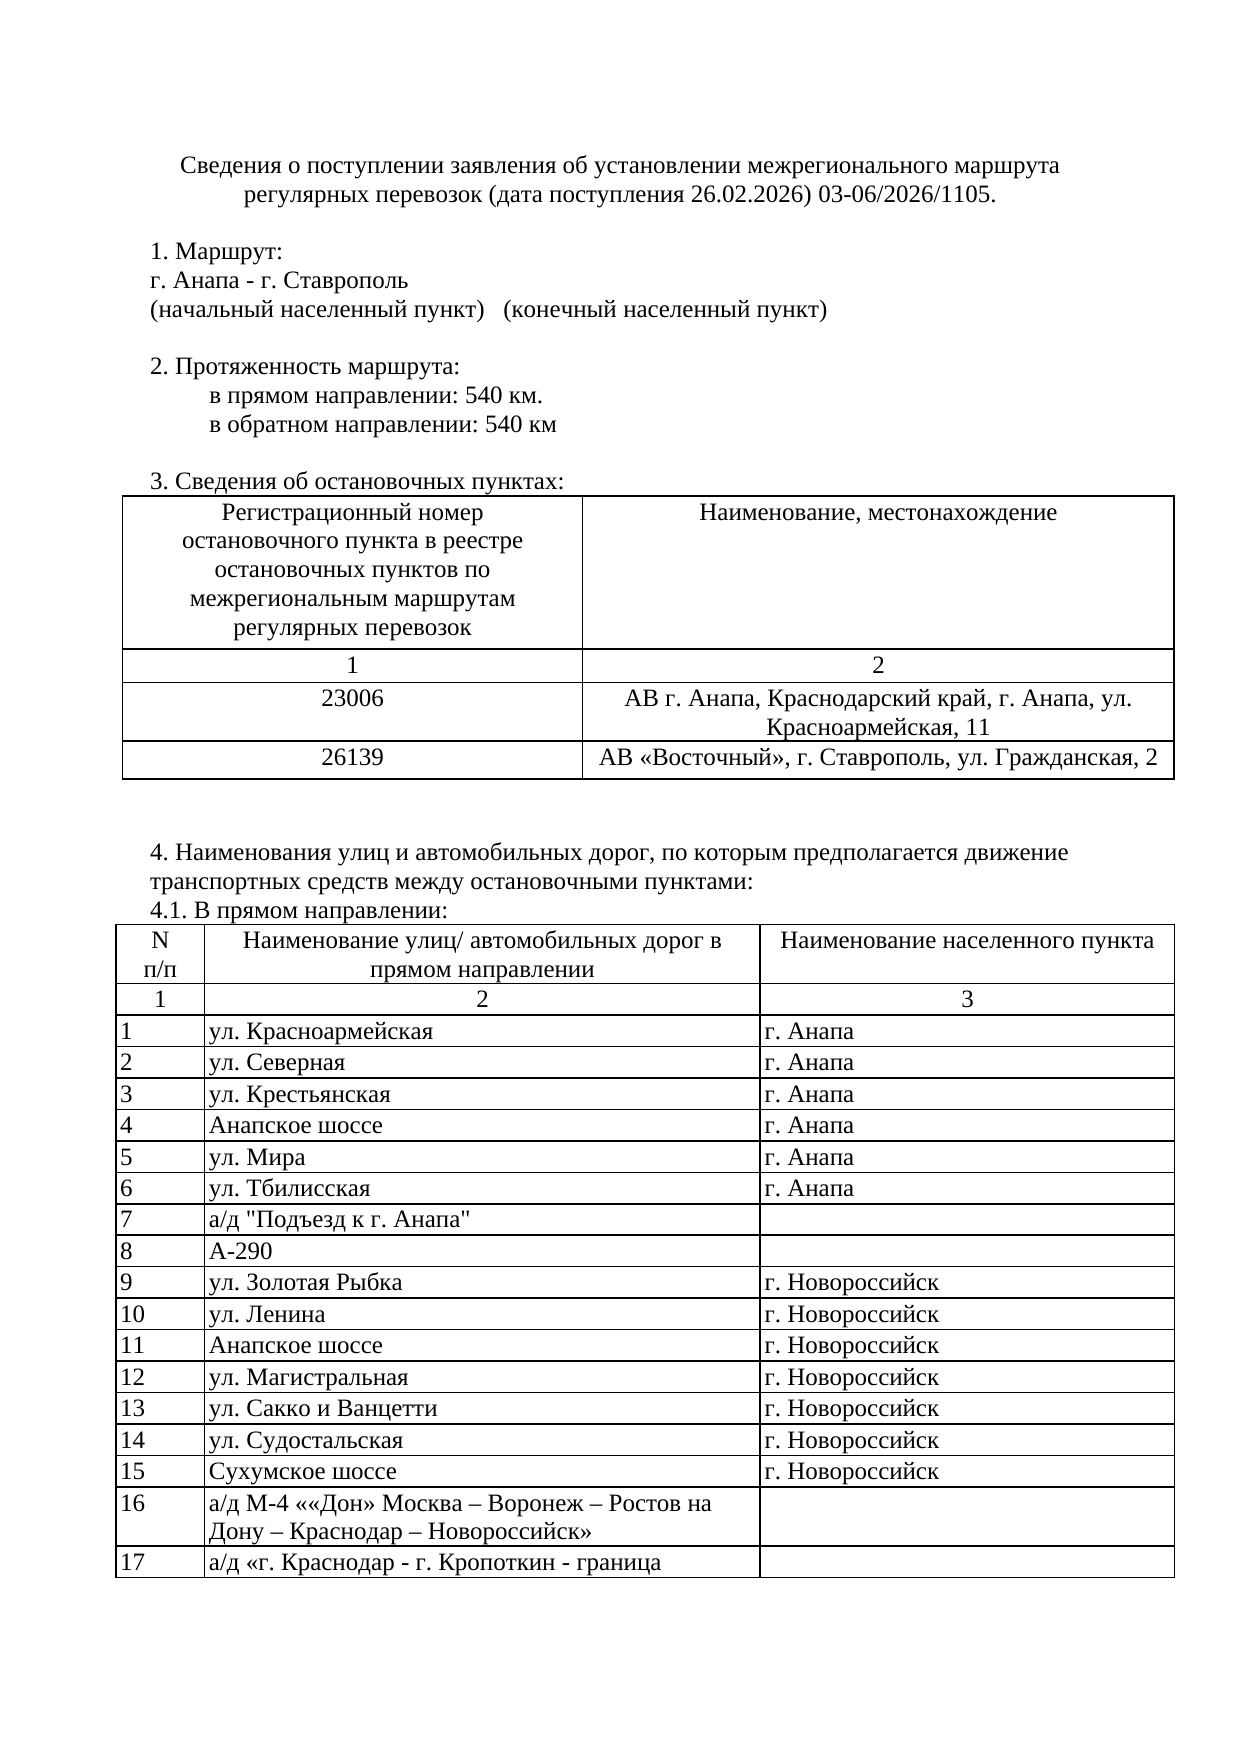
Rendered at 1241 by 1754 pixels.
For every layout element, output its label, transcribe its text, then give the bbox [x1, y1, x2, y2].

table_cell ул. Крестьянская [205, 1079, 759, 1108]
text (начальный населенный пункт) (конечный населенный пункт) [150, 294, 1090, 322]
table_cell г. Анапа [761, 1110, 1174, 1140]
text 1. Маршрут: [150, 236, 1090, 265]
table_cell 3 [761, 984, 1174, 1014]
table_cell 12 [117, 1362, 204, 1392]
table_cell ул. Красноармейская [205, 1016, 759, 1046]
table_cell 4 [117, 1110, 204, 1140]
table_cell г. Новороссийск [761, 1267, 1174, 1297]
table_cell г. Анапа [761, 1173, 1174, 1203]
table_cell ул. Судостальская [205, 1425, 759, 1454]
table_header N п/п [117, 925, 204, 983]
table_cell ул. Золотая Рыбка [205, 1267, 759, 1297]
table_cell 1 [117, 984, 204, 1014]
table_cell г. Анапа [761, 1016, 1174, 1046]
table_cell 1 [123, 650, 582, 681]
table_cell г. Анапа [761, 1079, 1174, 1108]
table_cell г. Анапа [761, 1047, 1174, 1077]
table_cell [205, 1547, 759, 1577]
text г. Анапа - г. Ставрополь [150, 265, 1090, 294]
table_cell 10 [117, 1299, 204, 1329]
table_cell ул. Ленина [205, 1299, 759, 1329]
table_cell ул. Магистральная [205, 1362, 759, 1392]
table_cell А-290 [205, 1236, 759, 1266]
text 2. Протяженность маршрута: [150, 351, 1090, 380]
table_cell г. Новороссийск [761, 1393, 1174, 1423]
table_cell [761, 1488, 1174, 1545]
table_header Регистрационный номер остановочного пункта в реестре остановочных пунктов по межрегиональным маршрутам регулярных перевозок [123, 497, 582, 648]
table_cell 23006 [123, 683, 582, 740]
text Сведения о поступлении заявления об установлении межрегионального маршрута регулярных перевозок (дата поступления 26.02.2026) 03-06/2026/1105. [150, 150, 1090, 207]
table_cell [761, 1547, 1174, 1577]
table_cell Анапское шоссе [205, 1330, 759, 1360]
table_cell 17 [117, 1547, 204, 1577]
text 4. Наименования улиц и автомобильных дорог, по которым предполагается движение транспортных средств между остановочными пунктами: [150, 837, 1090, 895]
table_header Наименование населенного пункта [761, 925, 1174, 983]
table_cell г. Новороссийск [761, 1362, 1174, 1392]
table_cell 8 [117, 1236, 204, 1266]
table_cell г. Новороссийск [761, 1299, 1174, 1329]
table_cell 2 [583, 650, 1173, 681]
table_cell г. Новороссийск [761, 1456, 1174, 1486]
table_cell 6 [117, 1173, 204, 1203]
table_cell АВ г. Анапа, Краснодарский край, г. Анапа, ул. Красноармейская, 11 [583, 683, 1173, 740]
table_cell ул. Сакко и Ванцетти [205, 1393, 759, 1423]
table_cell Анапское шоссе [205, 1110, 759, 1140]
table_cell 7 [117, 1205, 204, 1234]
table_cell 15 [117, 1456, 204, 1486]
table_cell ул. Северная [205, 1047, 759, 1077]
table_cell 13 [117, 1393, 204, 1423]
table_cell ул. Тбилисская [205, 1173, 759, 1203]
table_header Наименование, местонахождение [583, 497, 1173, 648]
table_cell 1 [117, 1016, 204, 1046]
table_cell 3 [117, 1079, 204, 1108]
table_cell 9 [117, 1267, 204, 1297]
table_header Наименование улиц/ автомобильных дорог в прямом направлении [205, 925, 759, 983]
text в обратном направлении: 540 км [150, 409, 1090, 437]
text 4.1. В прямом направлении: [150, 895, 1090, 924]
table_cell а/д "Подъезд к г. Анапа" [205, 1205, 759, 1234]
table_cell 11 [117, 1330, 204, 1360]
table_cell 14 [117, 1425, 204, 1454]
table_cell ул. Мира [205, 1142, 759, 1171]
text 3. Сведения об остановочных пунктах: [150, 466, 1090, 495]
table_cell 2 [205, 984, 759, 1014]
table_cell АВ «Восточный», г. Ставрополь, ул. Гражданская, 2 [583, 742, 1173, 778]
table_cell г. Новороссийск [761, 1330, 1174, 1360]
table_cell [761, 1205, 1174, 1234]
table_cell 26139 [123, 742, 582, 778]
table_cell 2 [117, 1047, 204, 1077]
table_cell а/д М-4 ««Дон» Москва – Воронеж – Ростов на Дону – Краснодар – Новороссийск» [205, 1488, 759, 1545]
table_cell 16 [117, 1488, 204, 1545]
table_cell Сухумское шоссе [205, 1456, 759, 1486]
table_cell г. Новороссийск [761, 1425, 1174, 1454]
table_cell [761, 1236, 1174, 1266]
table_cell 5 [117, 1142, 204, 1171]
text в прямом направлении: 540 км. [150, 380, 1090, 409]
table_cell г. Анапа [761, 1142, 1174, 1171]
